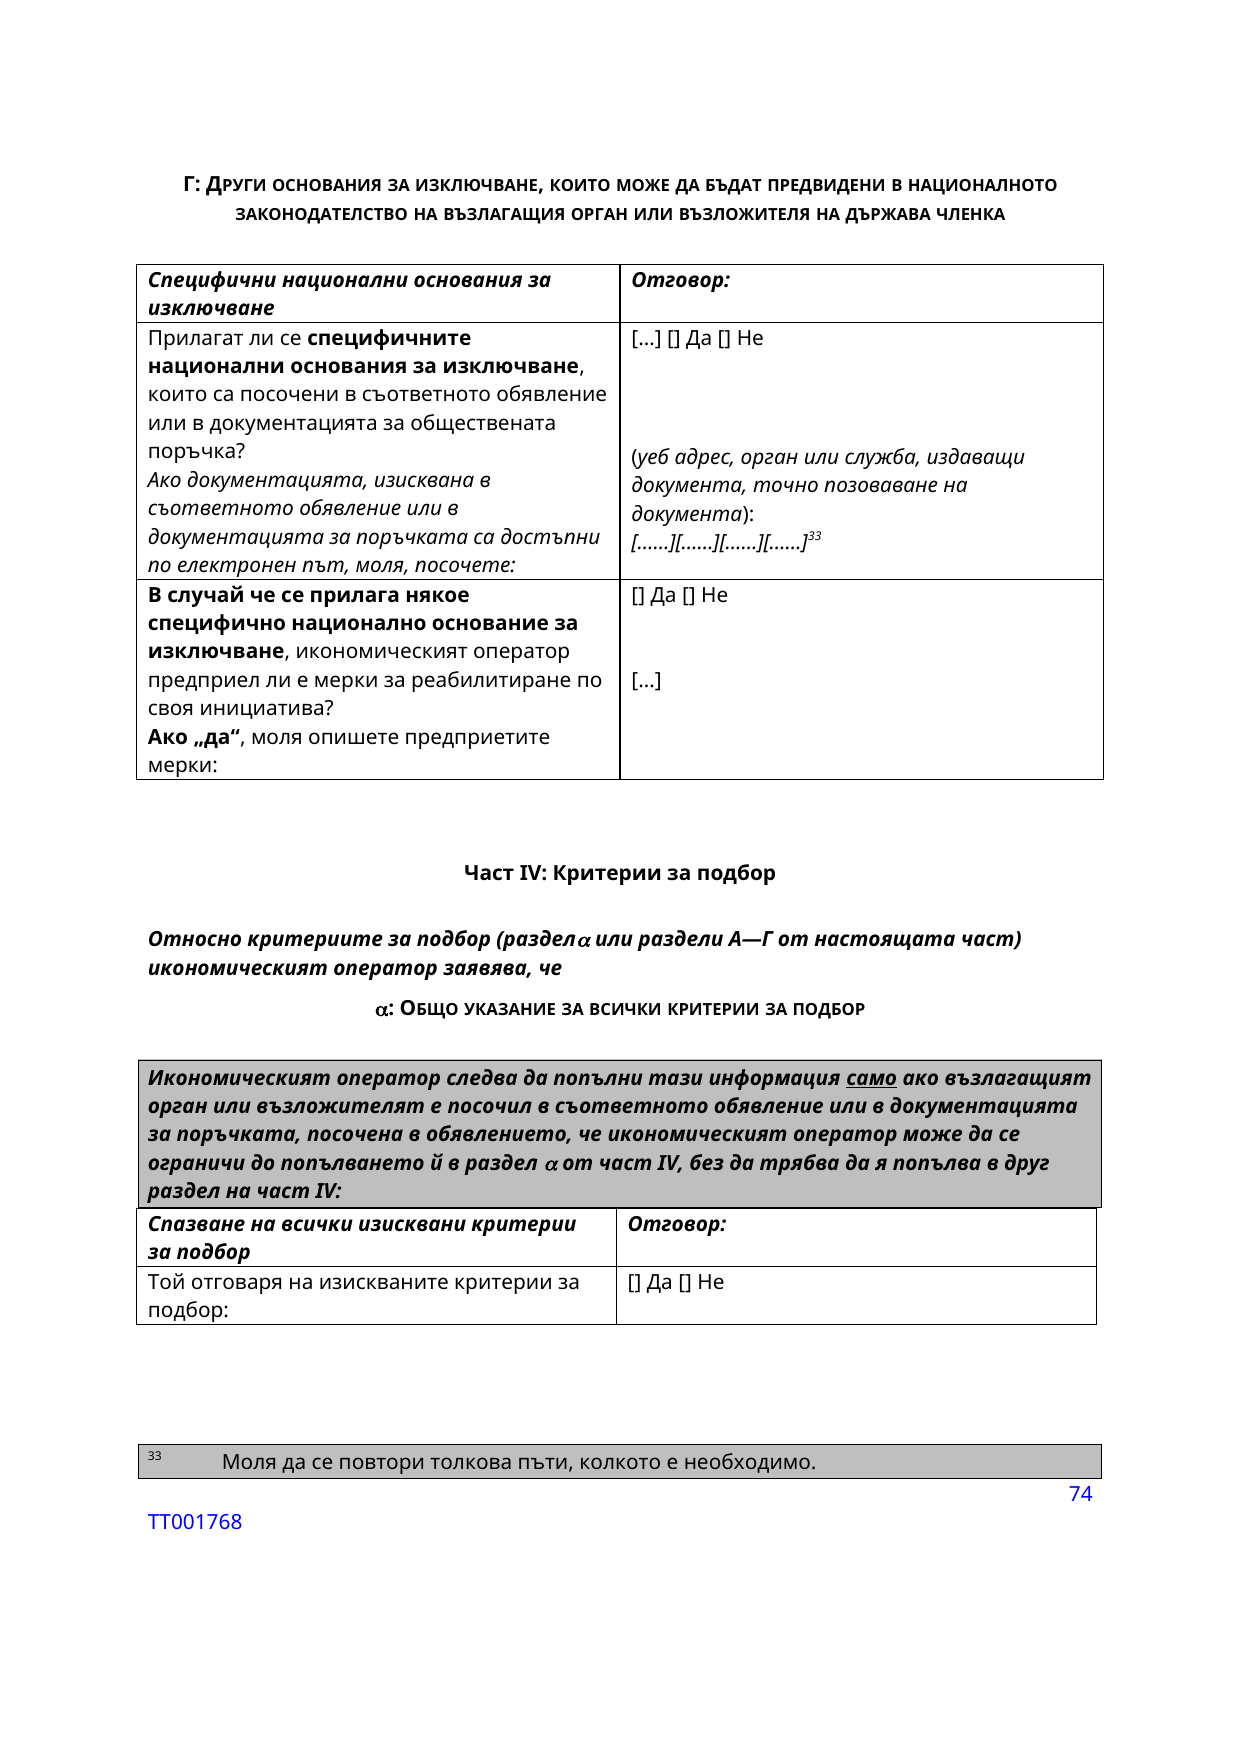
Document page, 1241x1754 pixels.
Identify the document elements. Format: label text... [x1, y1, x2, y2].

text : Общо указание за всички критерии за подбор [148, 993, 1092, 1022]
table_cell […] [] Да [] Не (уеб адрес, орган или служба, издаващи документа, точно позоваване на документа): [……][……][……][……] [621, 323, 1103, 579]
text Икономическият оператор следва да попълни тази информация само ако възлагащият орган или възложителят е посочил в съответното обявление или в документацията за поръчката, посочена в обявлението, че икономическият оператор може да се ограничи до попълването й в раздел от част ІV, без да трябва да я попълва в друг раздел на част ІV: [139, 1061, 1101, 1207]
table_cell Той отговаря на изискваните критерии за подбор: [137, 1267, 616, 1324]
text Част IV: Критерии за подбор [148, 858, 1092, 887]
table_header Отговор: [617, 1209, 1096, 1266]
text Относно критериите за подбор (раздел или раздели А—Г от настоящата част) икономическият оператор заявява, че [148, 924, 1092, 981]
table_cell В случай че се прилага някое специфично национално основание за изключване, икономическият оператор предприел ли е мерки за реабилитиране по своя инициатива? Ако „да“, моля опишете предприетите мерки: [137, 580, 619, 779]
table_header Спазване на всички изисквани критерии за подбор [137, 1209, 616, 1266]
table_header Специфични национални основания за изключване [137, 265, 619, 322]
table_cell [] Да [] Не [617, 1267, 1096, 1324]
table_cell [] Да [] Не […] [621, 580, 1103, 779]
table_cell Прилагат ли се специфичните национални основания за изключване, които са посочени в съответното обявление или в документацията за обществената поръчка? Ако документацията, изисквана в съответното обявление или в документацията за поръчката са достъпни по електронен път, моля, посочете: [137, 323, 619, 579]
text Г: Други основания за изключване, които може да бъдат предвидени в националното законодателство на възлагащия орган или възложителя на държава членка [148, 169, 1092, 226]
table_header Отговор: [621, 265, 1103, 322]
